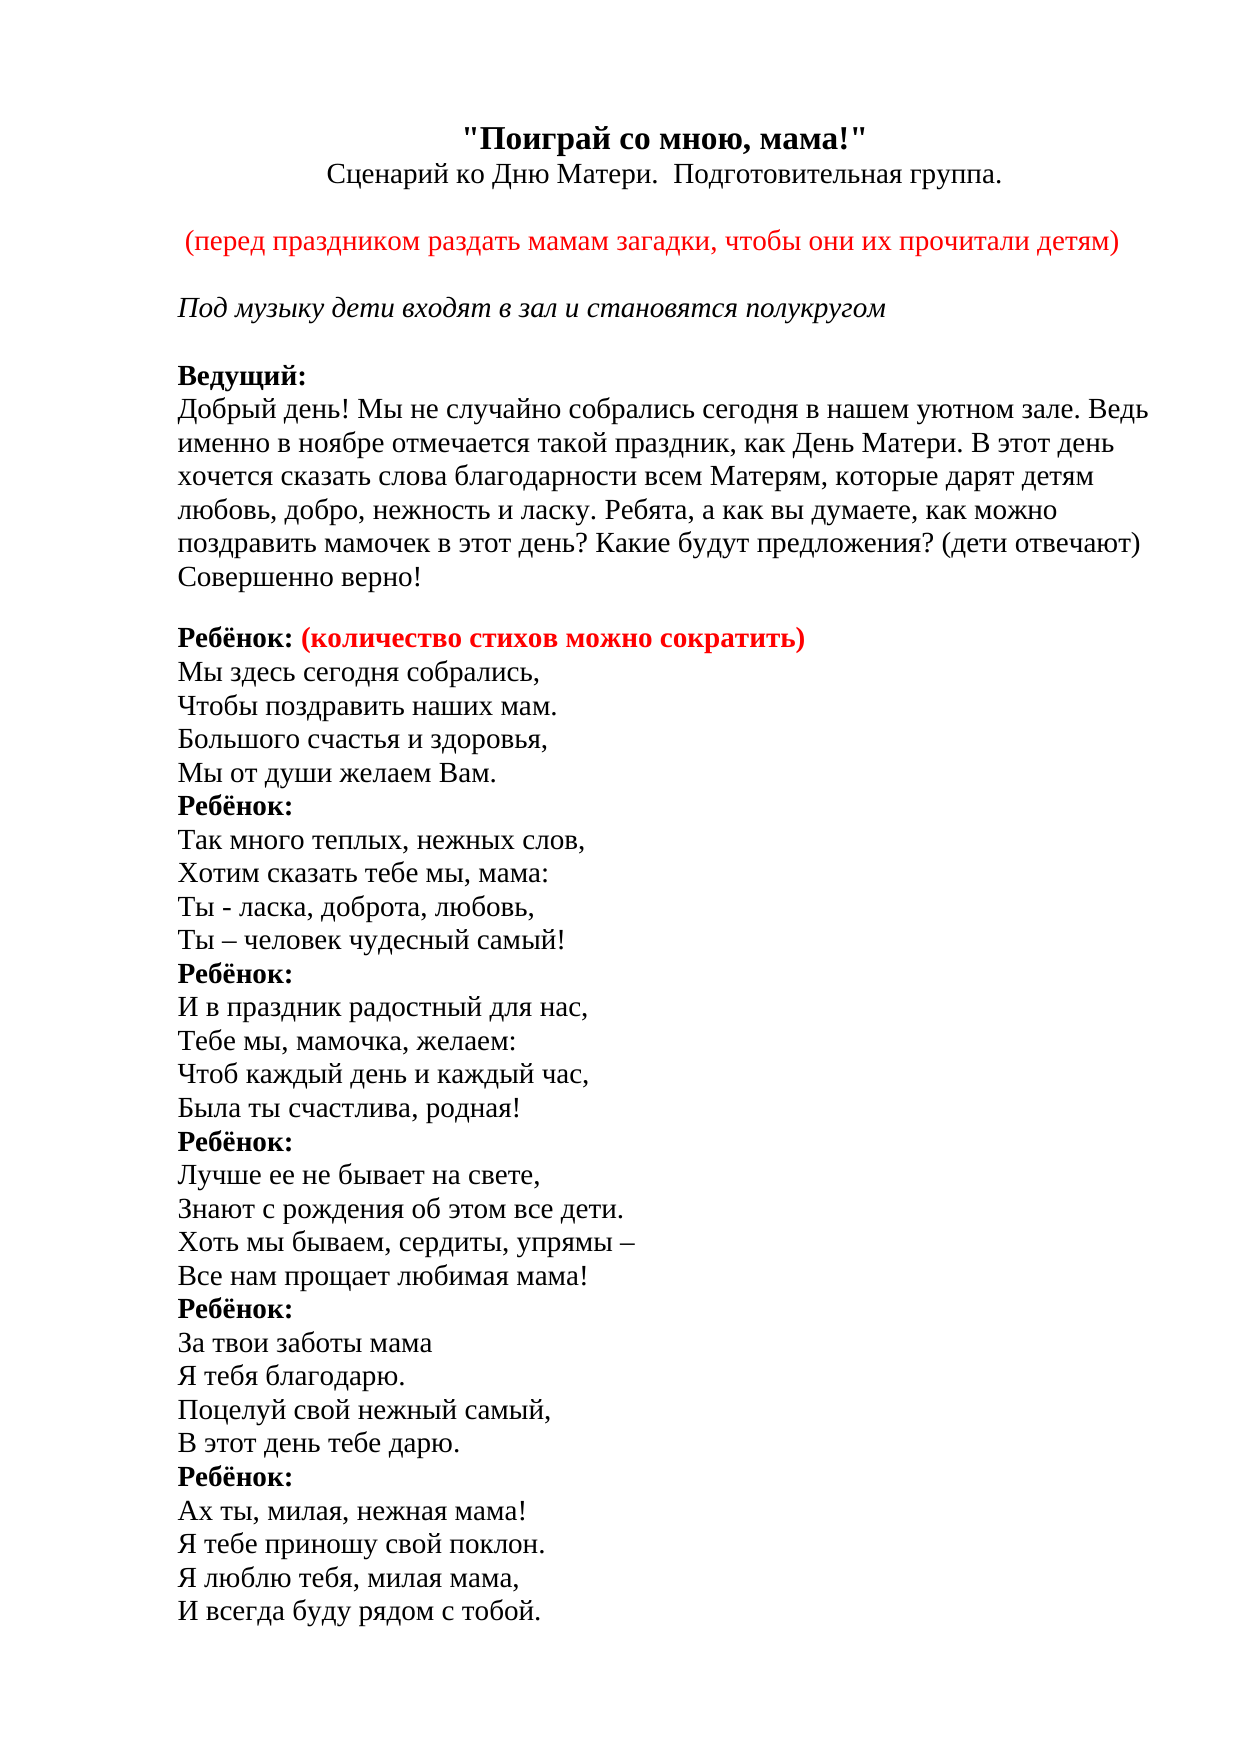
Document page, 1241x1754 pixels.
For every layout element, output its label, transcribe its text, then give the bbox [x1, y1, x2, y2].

text Мы от души желаем Вам. [177, 755, 1152, 788]
text Лучше ее не бывает на свете, Знают с рождения об этом все дети. Хоть мы бываем, сердиты, упрямы – Все нам прощает любимая мама! [541, 1157, 1152, 1291]
text Ребёнок: [177, 956, 1152, 989]
text Большого счастья и здоровья, [177, 721, 1152, 755]
text Ведущий: Добрый день! Мы не случайно собрались сегодня в нашем уютном зале. Ведь именно в ноябре отмечается такой праздник, как День Матери. В этот день хочется сказать слова благодарности всем Матерям, которые дарят детям любовь, добро, нежность и ласку. Ребята, а как вы думаете, как можно поздравить мамочек в этот день? Какие будут предложения? (дети отвечают) Совершенно верно! [177, 324, 1152, 621]
text Ребёнок: [177, 1459, 1152, 1493]
text Мы здесь сегодня собрались, [177, 654, 1152, 688]
text Под музыку дети входят в зал и становятся полукругом [177, 291, 1152, 324]
text За твои заботы мама Я тебя благодарю. Поцелуй свой нежный самый, В этот день тебе дарю. [177, 1325, 1152, 1459]
text Чтобы поздравить наших мам. [177, 688, 1152, 721]
text Ребёнок: [177, 1291, 1152, 1325]
text (перед праздником раздать мамам загадки, чтобы они их прочитали детям) [177, 223, 1152, 257]
text И в праздник радостный для нас, Тебе мы, мамочка, желаем: Чтоб каждый день и каждый час, Была ты счастлива, родная! [177, 989, 1152, 1124]
text Так много теплых, нежных слов, Хотим сказать тебе мы, мама: Ты - ласка, доброта, любовь, Ты – человек чудесный самый! [177, 822, 1152, 956]
text Ах ты, милая, нежная мама! Я тебе приношу свой поклон. Я люблю тебя, милая мама, И всегда буду рядом с тобой. [520, 1493, 1152, 1627]
text Сценарий ко Дню Матери. Подготовительная группа. [177, 156, 1152, 190]
text Ребёнок: [177, 788, 1152, 822]
text "Поиграй со мною, мама!" [177, 118, 1152, 156]
text Ребёнок: [177, 1124, 1152, 1157]
text Ребёнок: (количество стихов можно сократить) [177, 621, 1152, 654]
